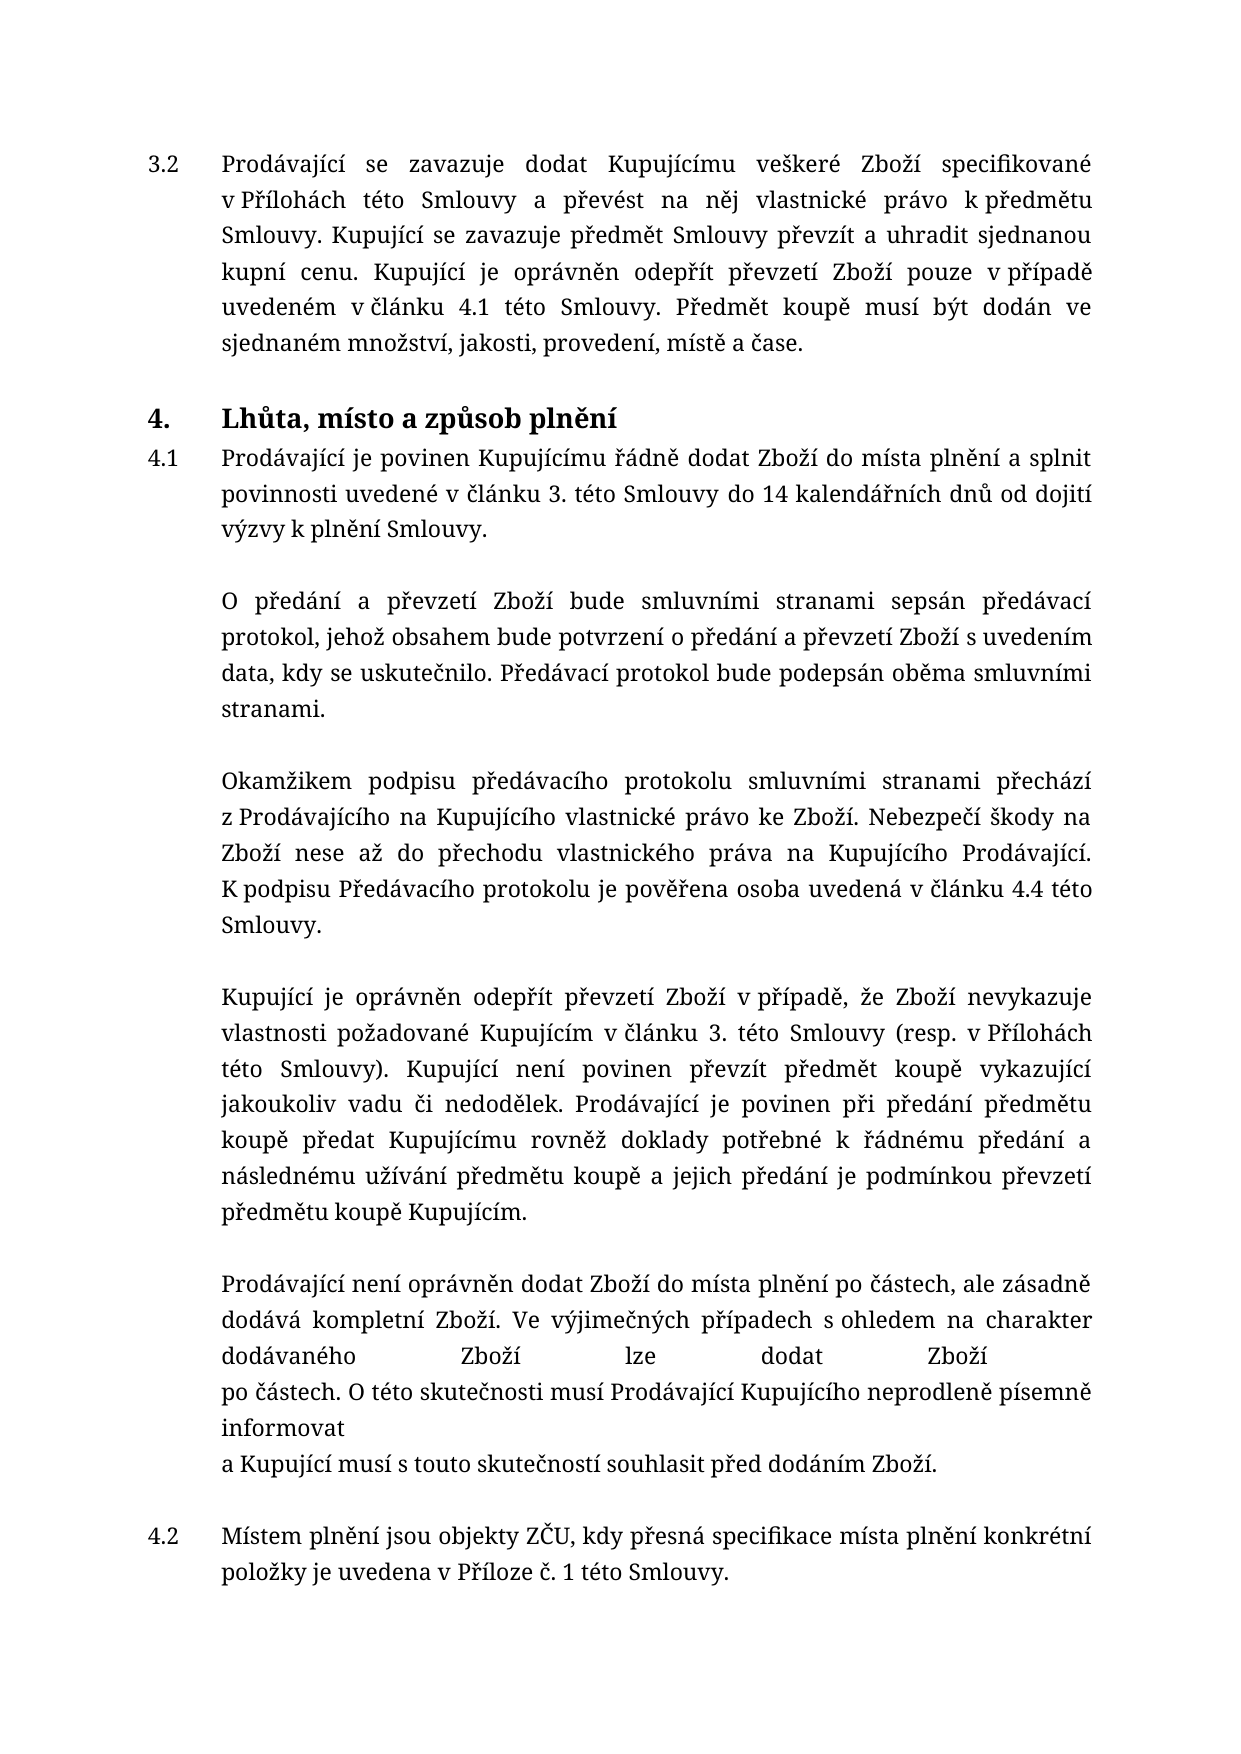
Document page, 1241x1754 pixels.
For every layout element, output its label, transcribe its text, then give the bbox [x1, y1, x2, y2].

text 4.1 Prodávající je povinen Kupujícímu řádně dodat Zboží do místa plnění a splnit povinnosti uvedené v článku 3. této Smlouvy do 14 kalendářních dnů od dojití výzvy k plnění Smlouvy. [148, 442, 1093, 545]
text 4.2 Místem plnění jsou objekty ZČU, kdy přesná specifikace místa plnění konkrétní položky je uvedena v Příloze č. 1 této Smlouvy. [148, 1520, 1093, 1587]
text 4. Lhůta, místo a způsob plnění [148, 399, 1093, 436]
text Prodávající není oprávněn dodat Zboží do místa plnění po částech, ale zásadně dodává kompletní Zboží. Ve výjimečných případech s ohledem na charakter dodávaného Zboží lze dodat Zboží po částech. O této skutečnosti musí Prodávající Kupujícího neprodleně písemně informovat a Kupující musí s touto skutečností souhlasit před dodáním Zboží. [221, 1268, 1093, 1479]
text Okamžikem podpisu předávacího protokolu smluvními stranami přechází z Prodávajícího na Kupujícího vlastnické právo ke Zboží. Nebezpečí škody na Zboží nese až do přechodu vlastnického práva na Kupujícího Prodávající. K podpisu Předávacího protokolu je pověřena osoba uvedená v článku 4.4 této Smlouvy. [221, 765, 1093, 940]
text Kupující je oprávněn odepřít převzetí Zboží v případě, že Zboží nevykazuje vlastnosti požadované Kupujícím v článku 3. této Smlouvy (resp. v Přílohách této Smlouvy). Kupující není povinen převzít předmět koupě vykazující jakoukoliv vadu či nedodělek. Prodávající je povinen při předání předmětu koupě předat Kupujícímu rovněž doklady potřebné k řádnému předání a následnému užívání předmětu koupě a jejich předání je podmínkou převzetí předmětu koupě Kupujícím. [221, 981, 1093, 1227]
list Prodávající se zavazuje dodat Kupujícímu veškeré Zboží specifikované v Přílohách této Smlouvy a převést na něj vlastnické právo k předmětu Smlouvy. Kupující se zavazuje předmět Smlouvy převzít a uhradit sjednanou kupní cenu. Kupující je oprávněn odepřít převzetí Zboží pouze v případě uvedeném v článku 4.1 této Smlouvy. Předmět koupě musí být dodán ve sjednaném množství, jakosti, provedení, místě a čase. [148, 148, 1093, 358]
text O předání a převzetí Zboží bude smluvními stranami sepsán předávací protokol, jehož obsahem bude potvrzení o předání a převzetí Zboží s uvedením data, kdy se uskutečnilo. Předávací protokol bude podepsán oběma smluvními stranami. [221, 585, 1093, 724]
